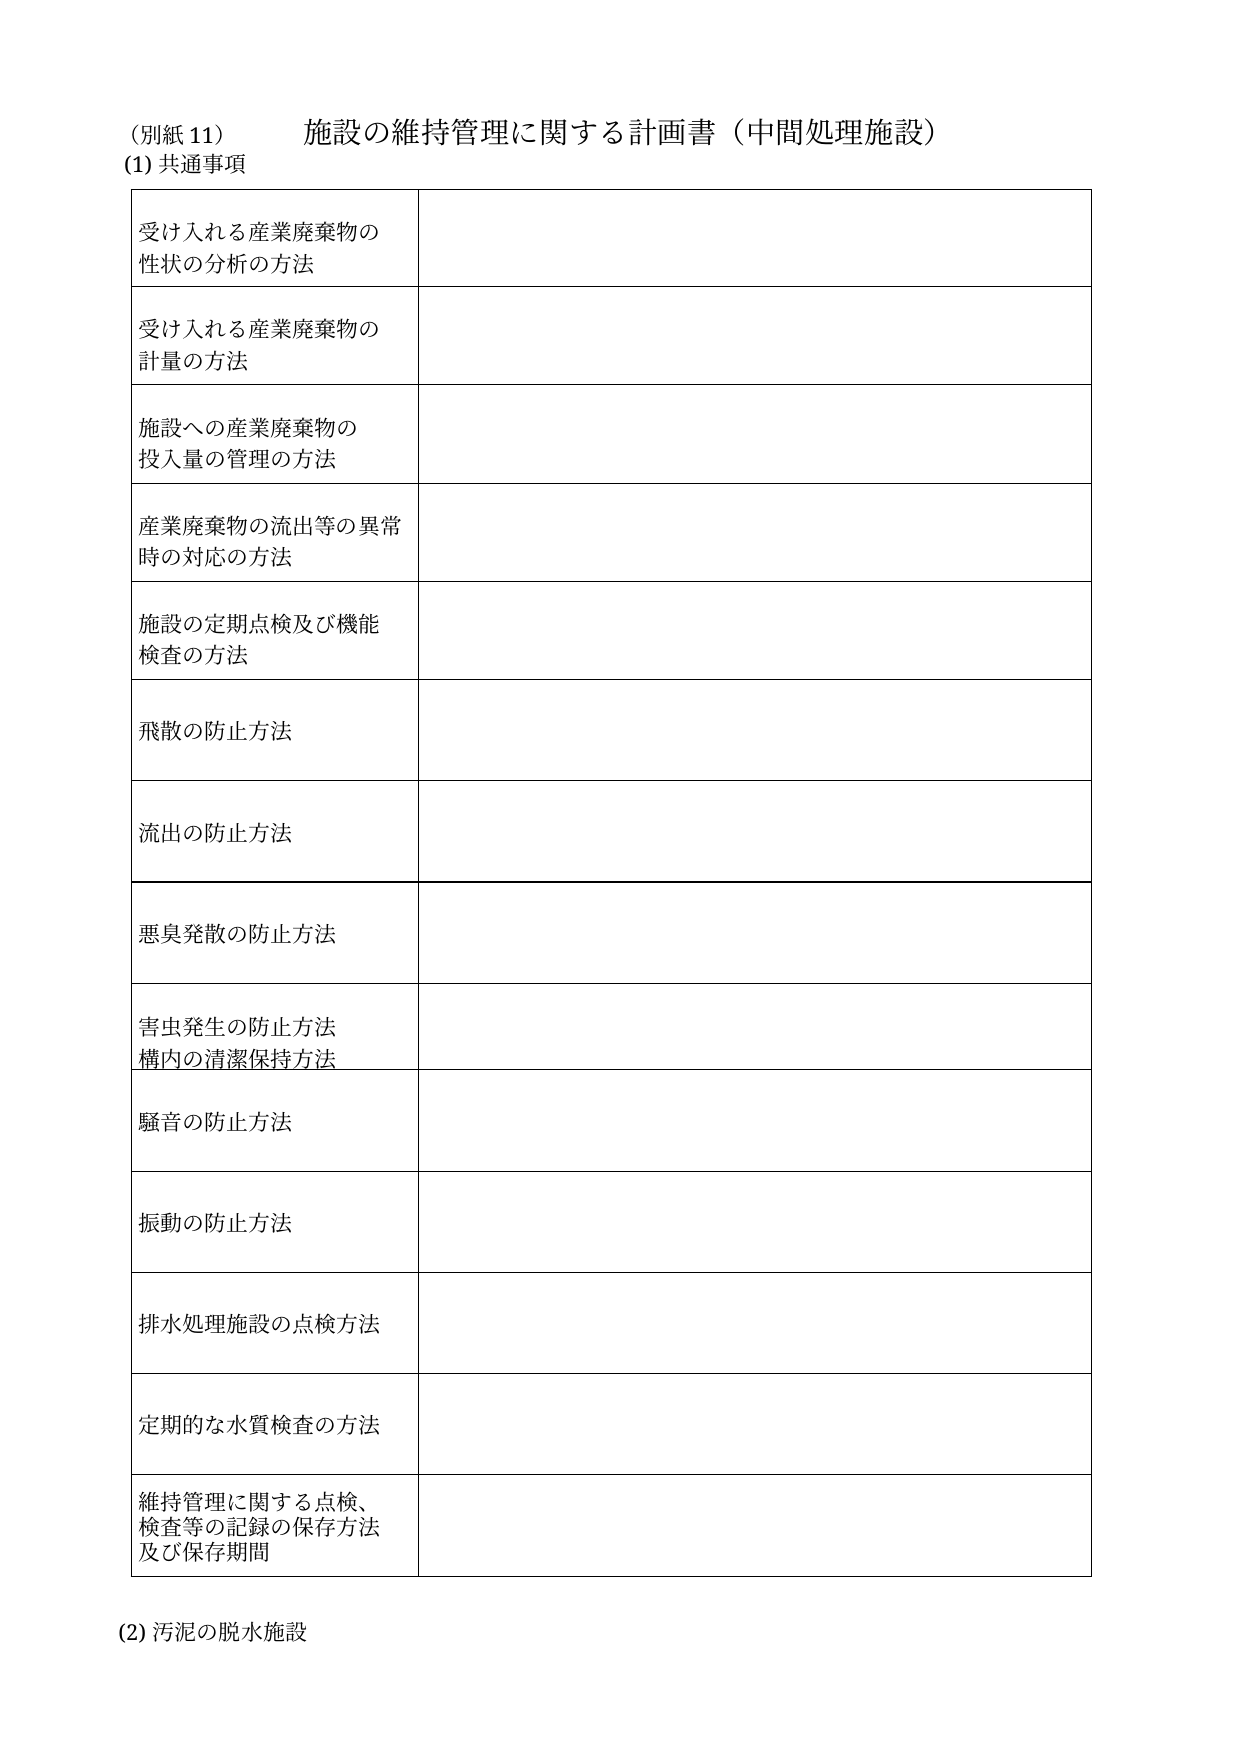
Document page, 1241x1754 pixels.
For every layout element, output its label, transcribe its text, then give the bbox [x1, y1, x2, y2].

table_cell [419, 385, 1091, 482]
table_header [419, 190, 1091, 286]
table_cell 害虫発生の防止方法 構内の清潔保持方法 [132, 984, 418, 1069]
table_cell [419, 1475, 1091, 1576]
table_cell [419, 883, 1091, 983]
table_cell 流出の防止方法 [132, 781, 418, 881]
table_cell [419, 984, 1091, 1069]
table_header 受け入れる産業廃棄物の 性状の分析の方法 [132, 190, 418, 286]
table_cell [419, 1070, 1091, 1171]
text （別紙11） 施設の維持管理に関する計画書（中間処理施設） [118, 118, 1122, 150]
text (1) 共通事項 [118, 150, 1122, 178]
text (2) 汚泥の脱水施設 [118, 1618, 1122, 1646]
table_cell [419, 680, 1091, 780]
table_cell 飛散の防止方法 [132, 680, 418, 780]
table_cell 施設への産業廃棄物の 投入量の管理の方法 [132, 385, 418, 482]
table_cell [419, 582, 1091, 679]
table_cell 騒音の防止方法 [132, 1070, 418, 1171]
table_cell 維持管理に関する点検、 検査等の記録の保存方法 及び保存期間 [132, 1475, 418, 1576]
table_cell [419, 781, 1091, 881]
table_cell [419, 1273, 1091, 1373]
table_cell [419, 1374, 1091, 1474]
table_cell 排水処理施設の点検方法 [132, 1273, 418, 1373]
table_cell 悪臭発散の防止方法 [132, 883, 418, 983]
table_cell 施設の定期点検及び機能 検査の方法 [132, 582, 418, 679]
table_cell 産業廃棄物の流出等の異常 時の対応の方法 [132, 484, 418, 581]
table_cell 受け入れる産業廃棄物の 計量の方法 [132, 287, 418, 384]
table_cell [419, 1172, 1091, 1272]
table_cell 振動の防止方法 [132, 1172, 418, 1272]
table_cell [419, 484, 1091, 581]
table_cell 定期的な水質検査の方法 [132, 1374, 418, 1474]
table_cell [419, 287, 1091, 384]
